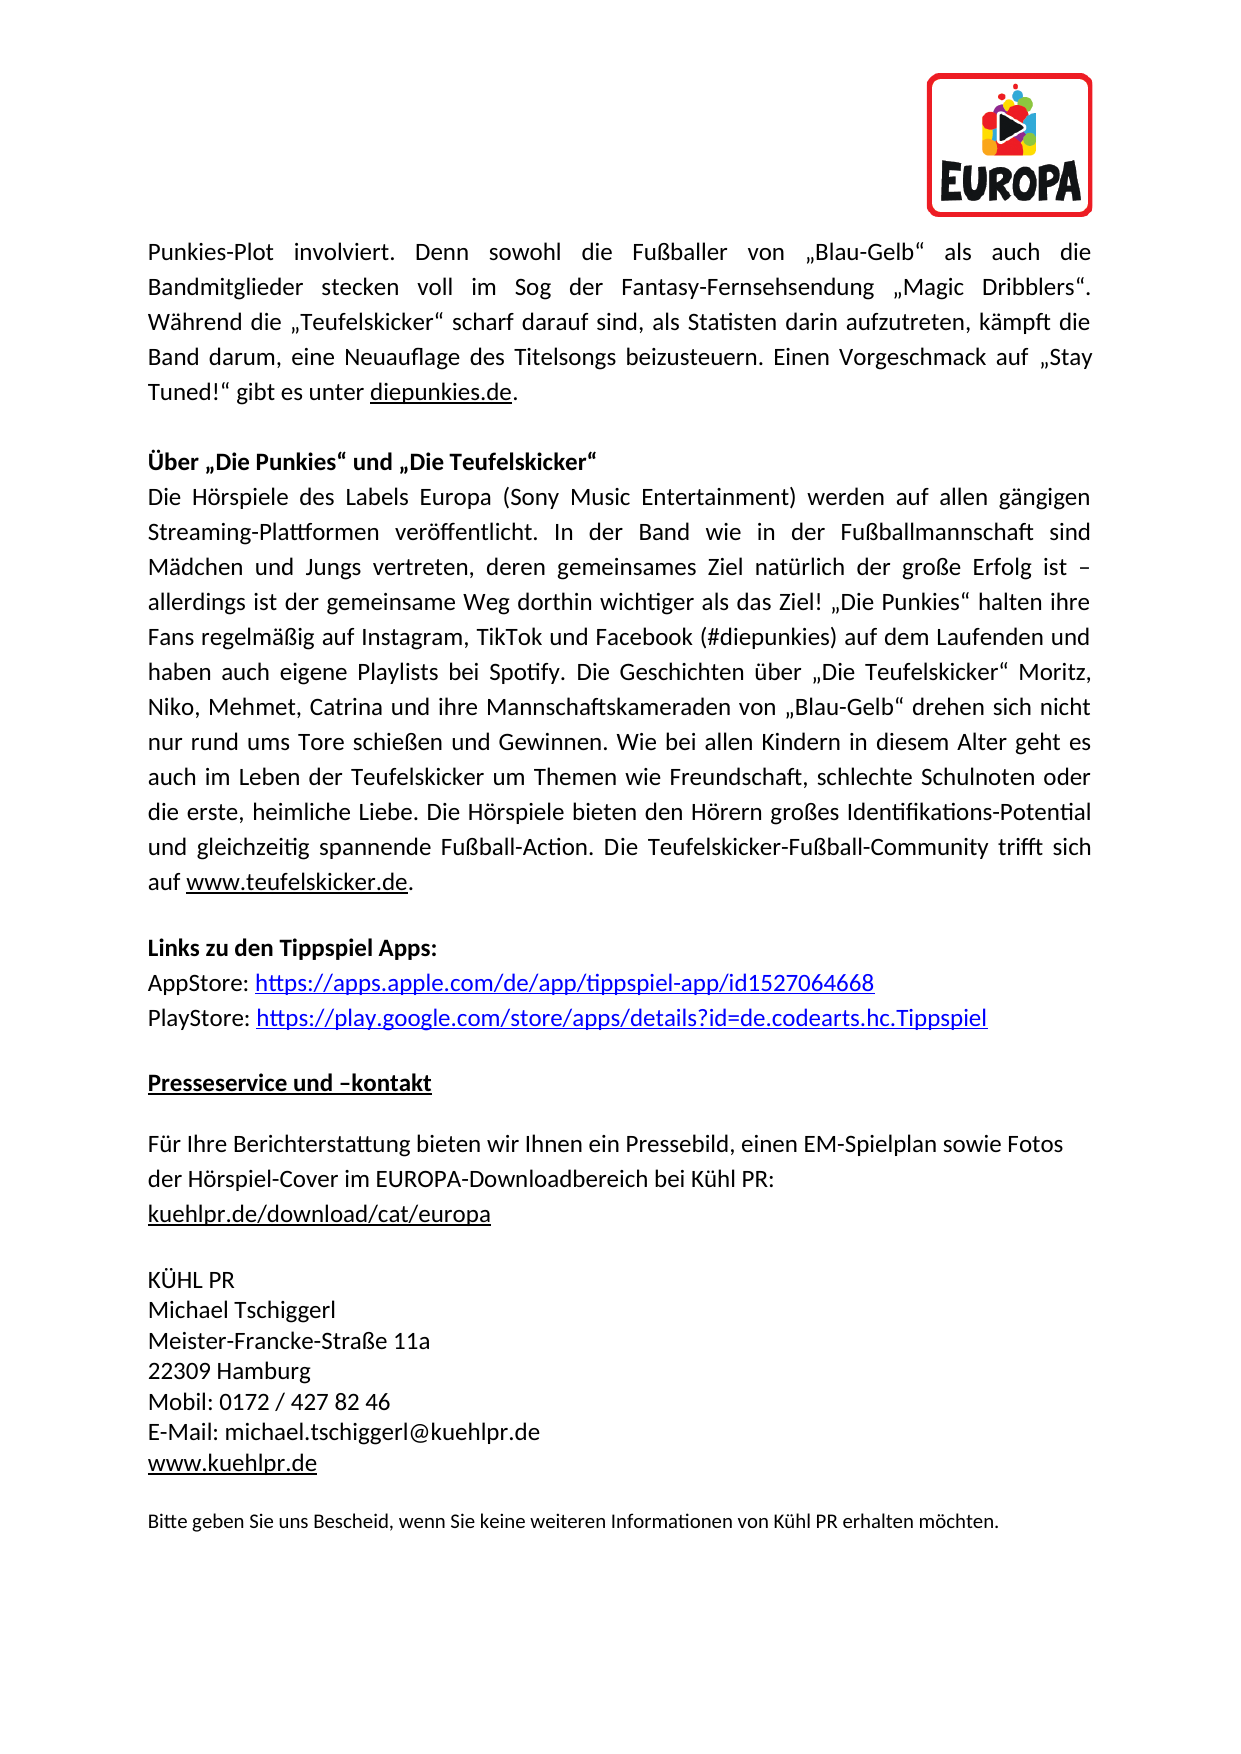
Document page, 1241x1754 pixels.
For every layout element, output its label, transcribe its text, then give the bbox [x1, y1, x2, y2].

text Über „Die Punkies“ und „Die Teufelskicker“ [148, 446, 1092, 477]
text PlayStore: https://play.google.com/store/apps/details?id=de.codearts.hc.Tippspiel [148, 1002, 1092, 1032]
text Michael Tschiggerl [148, 1294, 1092, 1325]
text Bitte geben Sie uns Bescheid, wenn Sie keine weiteren Informationen von Kühl PR erhalten möchten. [148, 1508, 1092, 1533]
text Meister-Francke-Straße 11a [148, 1325, 1092, 1355]
picture [926, 73, 1093, 217]
text KÜHL PR [148, 1264, 1092, 1294]
text Für Ihre Berichterstattung bieten wir Ihnen ein Pressebild, einen EM-Spielplan sowie Fotos der Hörspiel-Cover im EUROPA-Downloadbereich bei Kühl PR: [148, 1128, 1092, 1194]
text Links zu den Tippspiel Apps: [148, 932, 1092, 962]
text www.kuehlpr.de [148, 1447, 1092, 1477]
text Mobil: 0172 / 427 82 46 [148, 1386, 1092, 1416]
text E-Mail: michael.tschiggerl@kuehlpr.de [148, 1416, 1092, 1447]
text 22309 Hamburg [148, 1355, 1092, 1386]
text Die Hörspiele des Labels Europa (Sony Music Entertainment) werden auf allen gängigen Streaming-Plattformen veröffentlicht. In der Band wie in der Fußballmannschaft sind Mädchen und Jungs vertreten, deren gemeinsames Ziel natürlich der große Erfolg ist – allerdings ist der gemeinsame Weg dorthin wichtiger als das Ziel! „Die Punkies“ halten ihre Fans regelmäßig auf Instagram, TikTok und Facebook (#diepunkies) auf dem Laufenden und haben auch eigene Playlists bei Spotify. Die Geschichten über „Die Teufelskicker“ Moritz, Niko, Mehmet, Catrina und ihre Mannschaftskameraden von „Blau-Gelb“ drehen sich nicht nur rund ums Tore schießen und Gewinnen. Wie bei allen Kindern in diesem Alter geht es auch im Leben der Teufelskicker um Themen wie Freundschaft, schlechte Schulnoten oder die erste, heimliche Liebe. Die Hörspiele bieten den Hörern großes Identifikations-Potential und gleichzeitig spannende Fußball-Action. Die Teufelskicker-Fußball-Community trifft sich auf www.teufelskicker.de. [148, 481, 1092, 897]
text AppStore: https://apps.apple.com/de/app/tippspiel-app/id1527064668 [148, 967, 1092, 997]
text Presseservice und –kontakt [148, 1067, 1092, 1098]
text kuehlpr.de/download/cat/europa [148, 1198, 1092, 1229]
